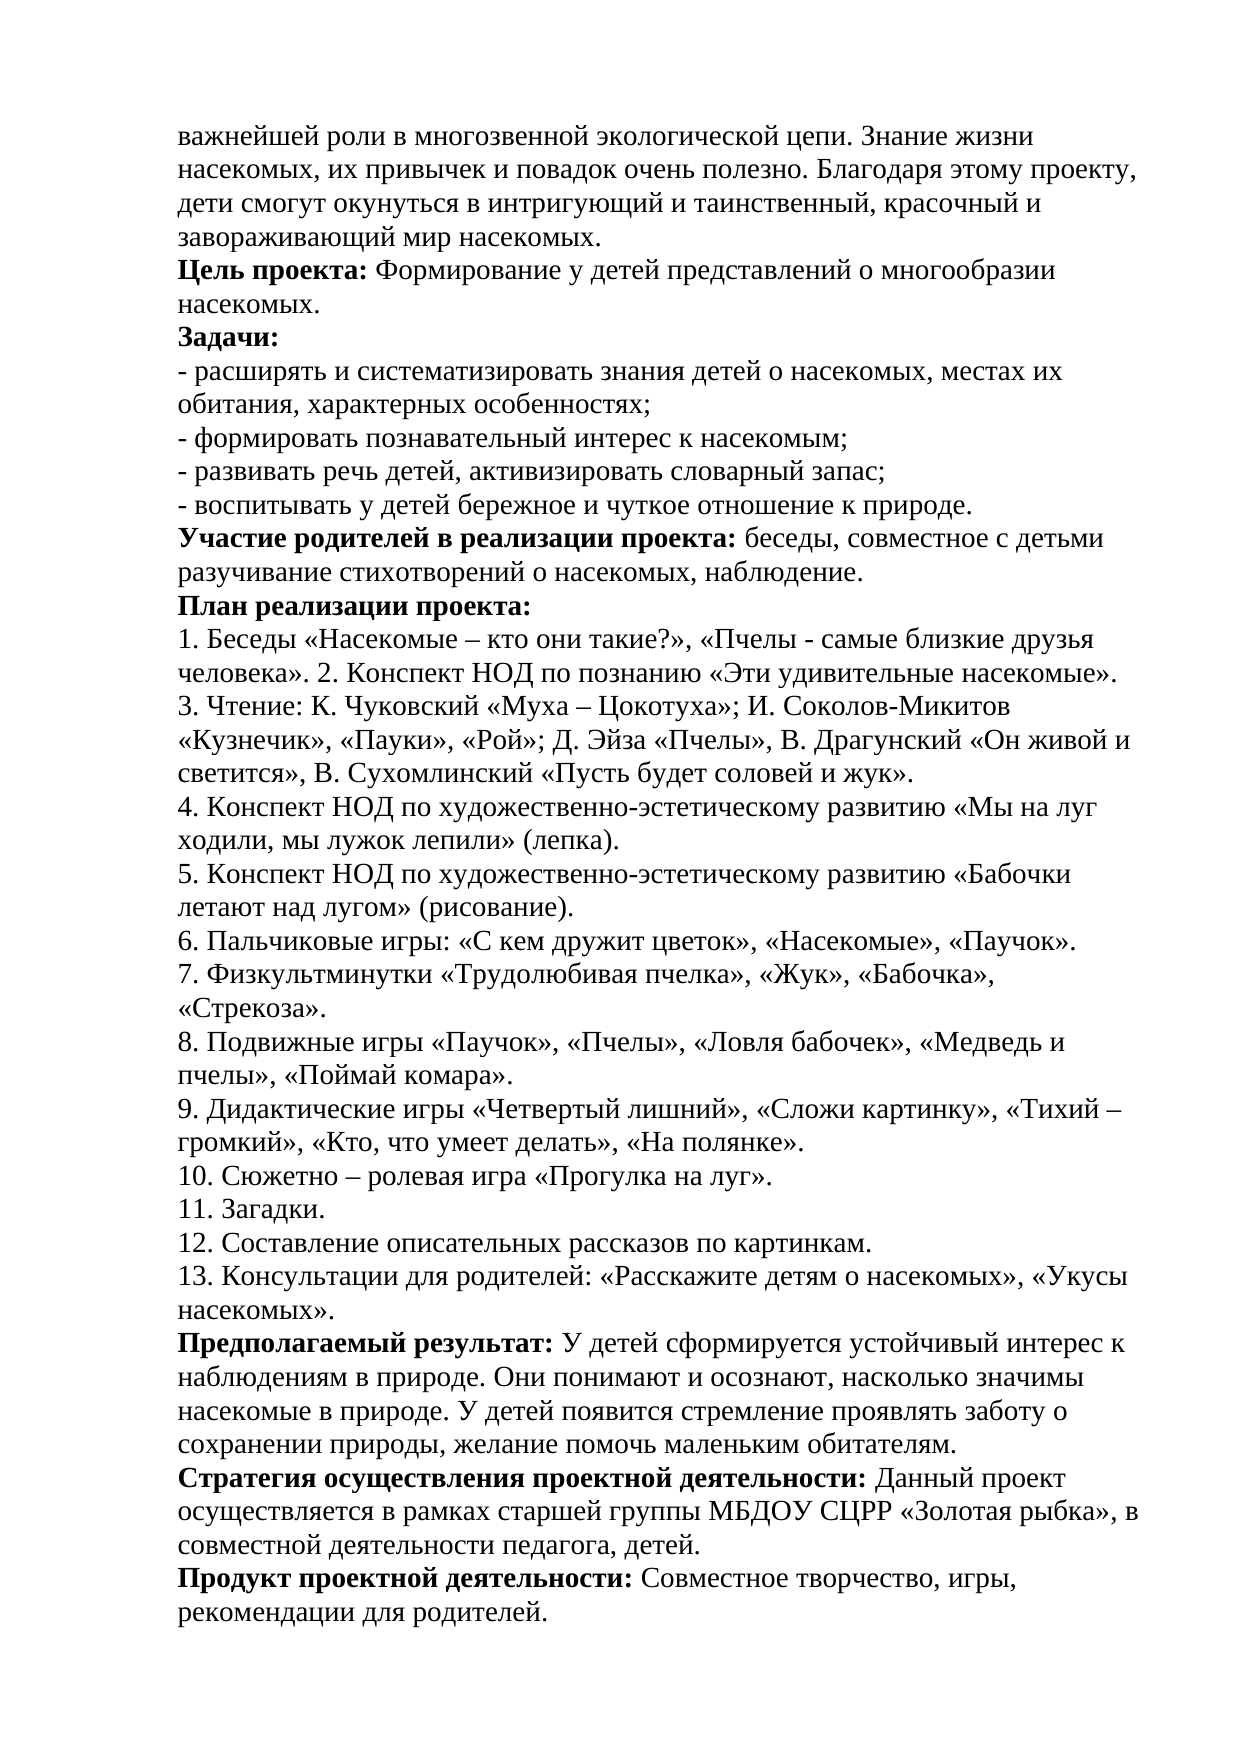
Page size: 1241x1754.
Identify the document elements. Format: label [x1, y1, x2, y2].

text [177, 118, 1152, 1627]
